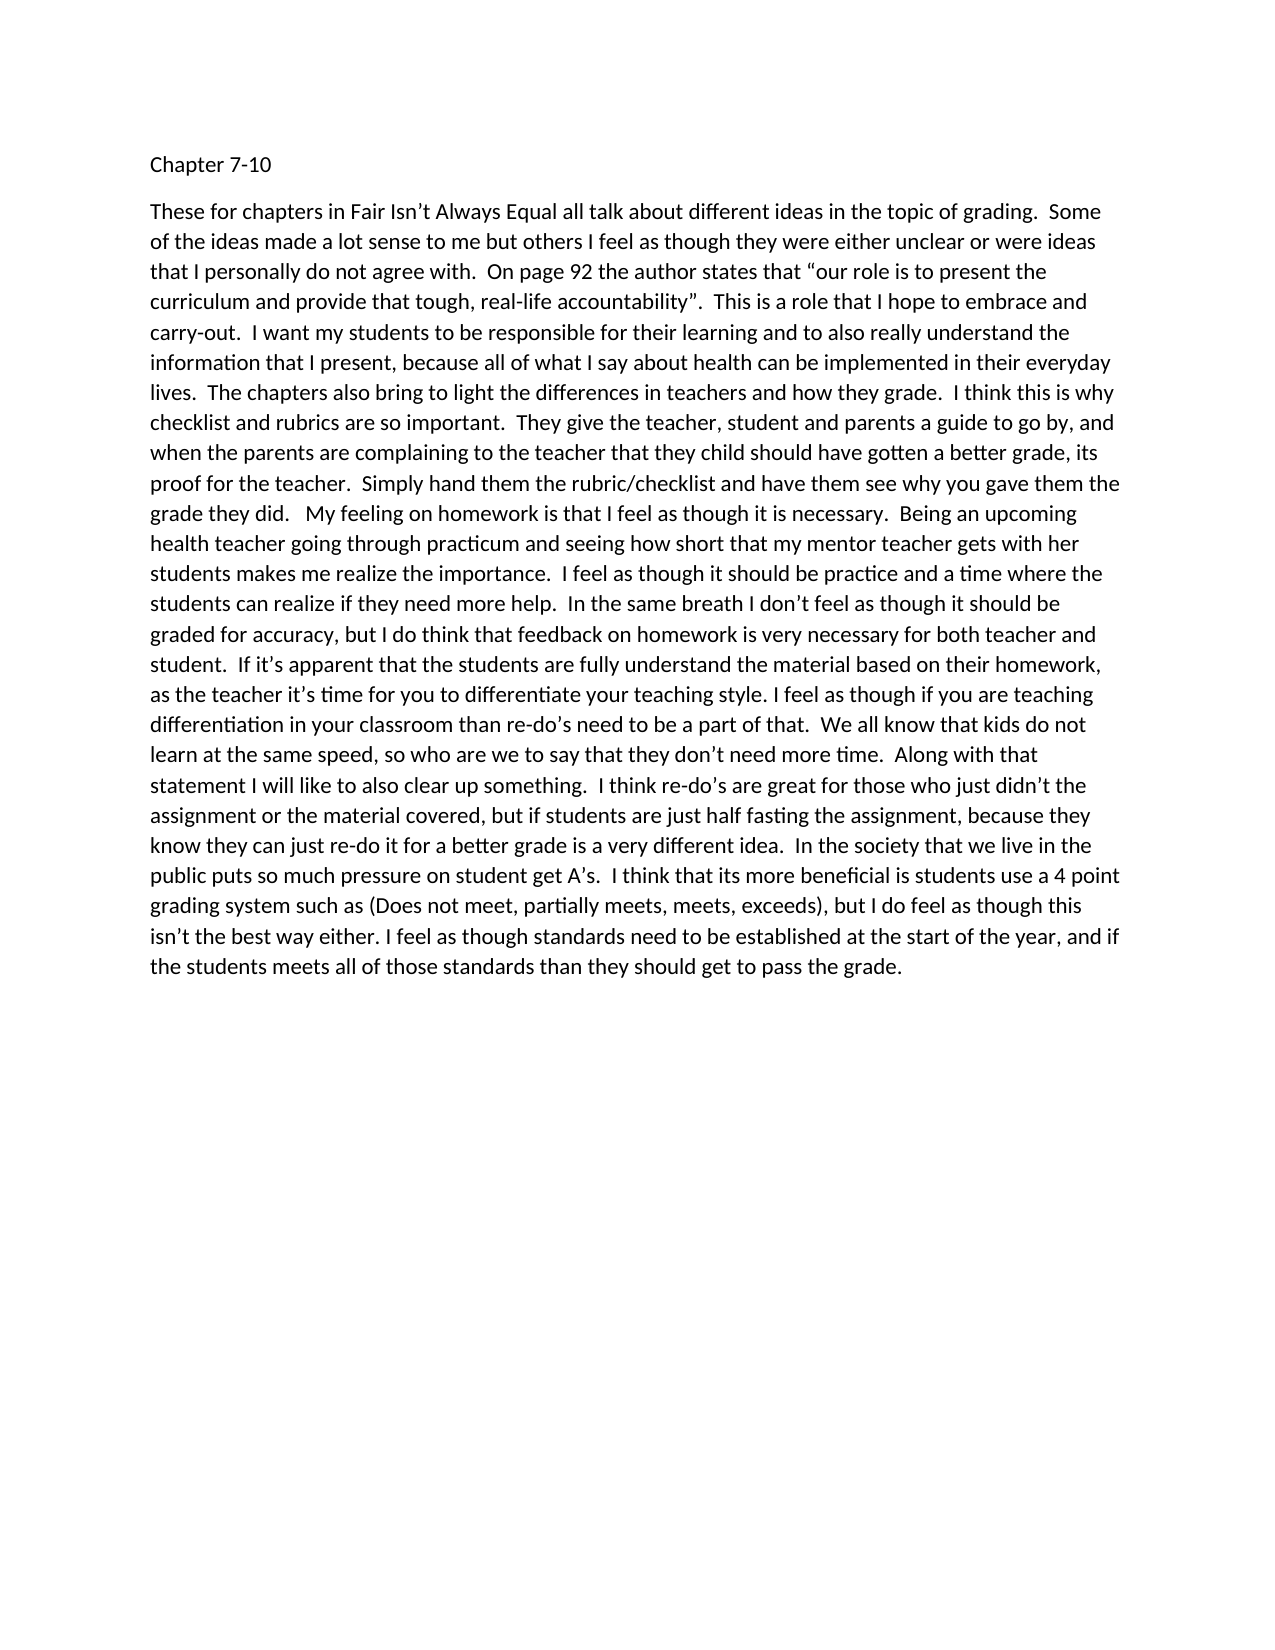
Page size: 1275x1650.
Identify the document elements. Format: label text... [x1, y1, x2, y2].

text Chapter 7-10 [150, 150, 1125, 178]
text These for chapters in Fair Isn’t Always Equal all talk about different ideas in the topic of grading. Some of the ideas made a lot sense to me but others I feel as though they were either unclear or were ideas that I personally do not agree with. On page 92 the author states that “our role is to present the curriculum and provide that tough, real-life accountability”. This is a role that I hope to embrace and carry-out. I want my students to be responsible for their learning and to also really understand the information that I present, because all of what I say about health can be implemented in their everyday lives. The chapters also bring to light the differences in teachers and how they grade. I think this is why checklist and rubrics are so important. They give the teacher, student and parents a guide to go by, and when the parents are complaining to the teacher that they child should have gotten a better grade, its proof for the teacher. Simply hand them the rubric/checklist and have them see why you gave them the grade they did. My feeling on homework is that I feel as though it is necessary. Being an upcoming health teacher going through practicum and seeing how short that my mentor teacher gets with her students makes me realize the importance. I feel as though it should be practice and a time where the students can realize if they need more help. In the same breath I don’t feel as though it should be graded for accuracy, but I do think that feedback on homework is very necessary for both teacher and student. If it’s apparent that the students are fully understand the material based on their homework, as the teacher it’s time for you to differentiate your teaching style. I feel as though if you are teaching differentiation in your classroom than re-do’s need to be a part of that. We all know that kids do not learn at the same speed, so who are we to say that they don’t need more time. Along with that statement I will like to also clear up something. I think re-do’s are great for those who just didn’t the assignment or the material covered, but if students are just half fasting the assignment, because they know they can just re-do it for a better grade is a very different idea. In the society that we live in the public puts so much pressure on student get A’s. I think that its more beneficial is students use a 4 point grading system such as (Does not meet, partially meets, meets, exceeds), but I do feel as though this isn’t the best way either. I feel as though standards need to be established at the start of the year, and if the students meets all of those standards than they should get to pass the grade. [150, 197, 1125, 980]
